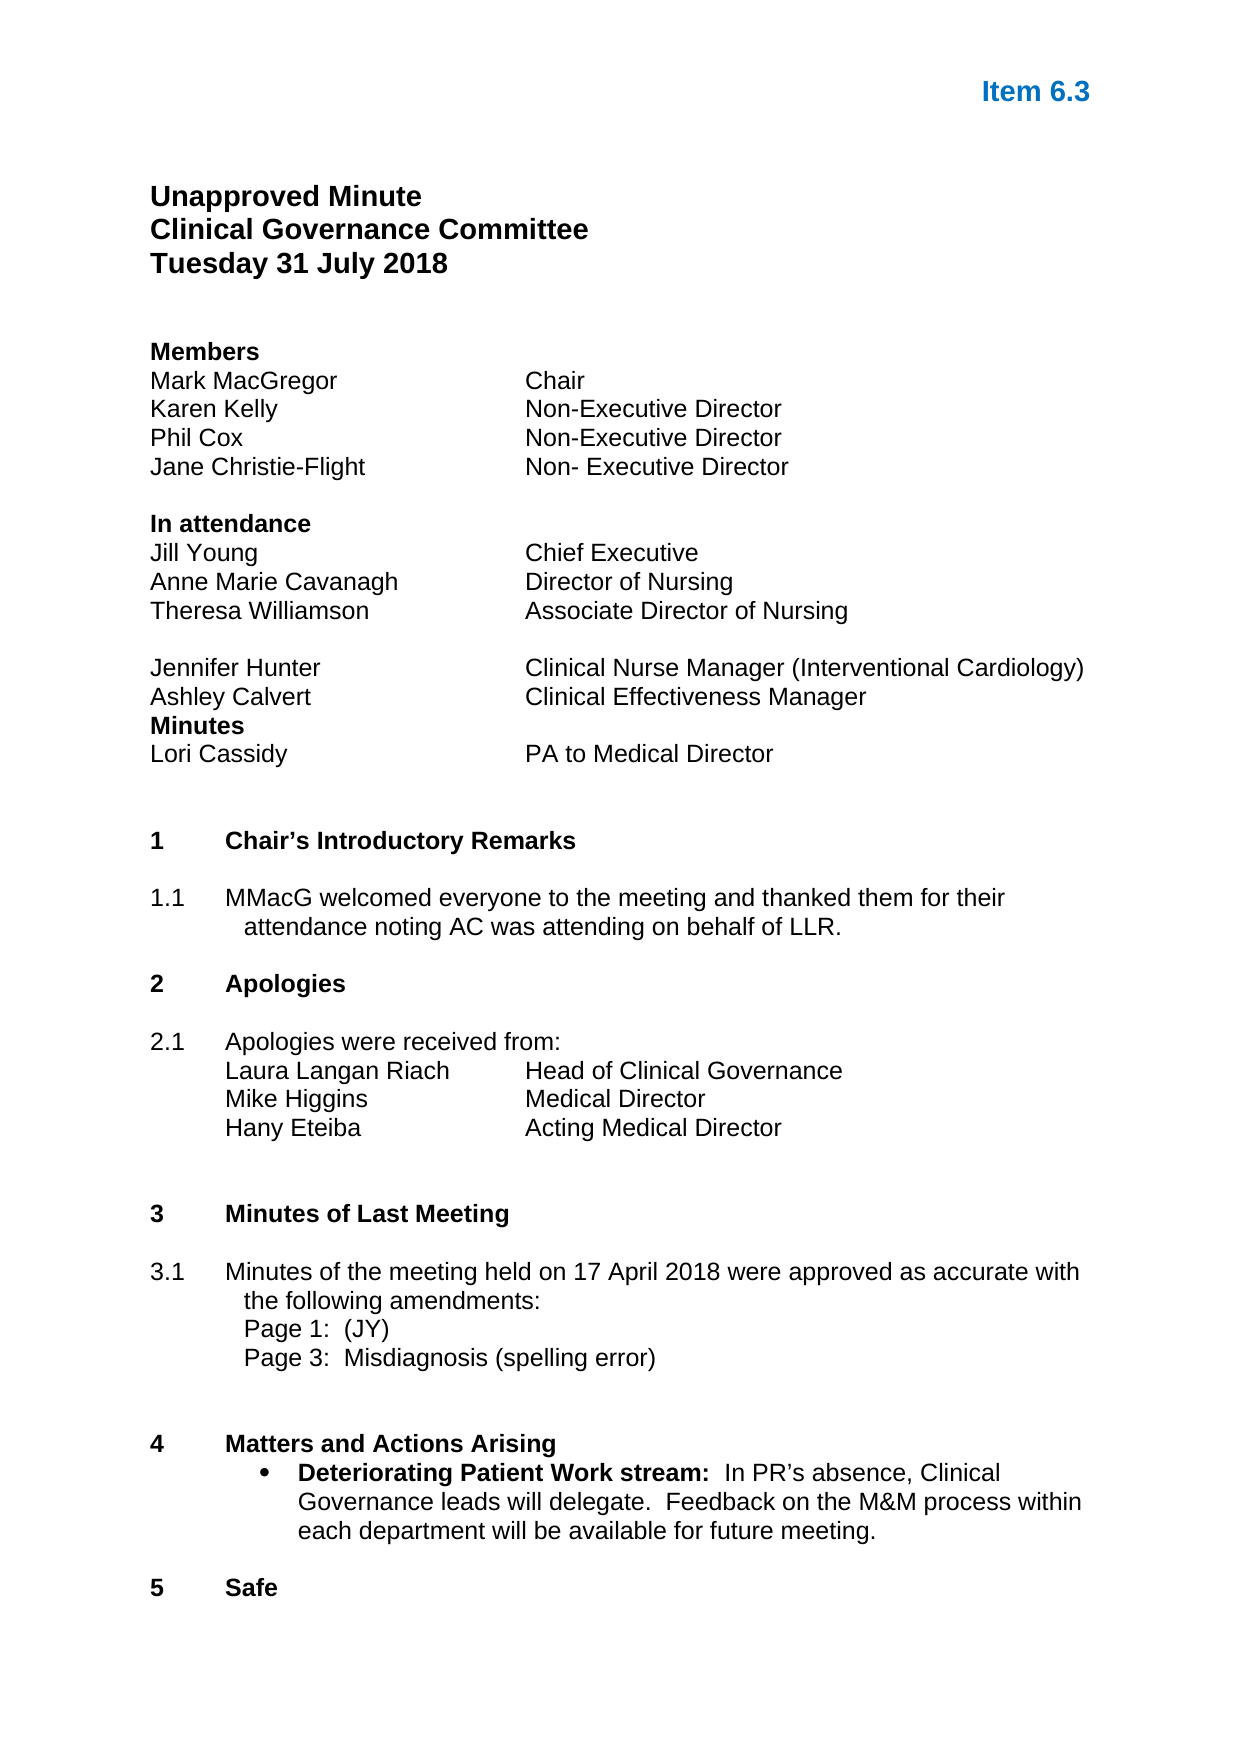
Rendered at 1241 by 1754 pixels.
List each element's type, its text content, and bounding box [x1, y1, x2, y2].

text In attendance [150, 509, 1090, 538]
text Lori Cassidy PA to Medical Director [150, 739, 1090, 768]
text Mike Higgins Medical Director [225, 1084, 1090, 1113]
text Phil Cox Non-Executive Director [150, 423, 1090, 452]
list Apologies were received from: [150, 1027, 1090, 1056]
text Unapproved Minute [150, 179, 1090, 212]
list MMacG welcomed everyone to the meeting and thanked them for their attendance noting AC was attending on behalf of LLR. [150, 883, 1090, 941]
text Karen Kelly Non-Executive Director [150, 394, 1090, 423]
text Tuesday 31 July 2018 [150, 246, 1090, 279]
text Members [150, 337, 1090, 366]
list Deteriorating Patient Work stream: In PR’s absence, Clinical Governance leads will delegate. Feedback on the M&M process within each department will be available for future meeting. [260, 1458, 1090, 1544]
text Hany Eteiba Acting Medical Director [225, 1113, 1090, 1142]
text Mark MacGregor Chair [150, 366, 1090, 394]
text Jane Christie-Flight Non- Executive Director [150, 452, 1090, 481]
list Minutes of Last Meeting [150, 1199, 1090, 1228]
text Page 3: Misdiagnosis (spelling error) [244, 1343, 1090, 1372]
list Apologies [150, 969, 1090, 998]
text Jill Young Chief Executive [150, 538, 1090, 567]
list Safe [150, 1573, 1090, 1602]
text Ashley Calvert Clinical Effectiveness Manager [150, 682, 1090, 711]
list Matters and Actions Arising [150, 1429, 1090, 1458]
text Theresa Williamson Associate Director of Nursing [150, 596, 1090, 624]
text Minutes [150, 711, 1090, 739]
text Laura Langan Riach Head of Clinical Governance [225, 1056, 1090, 1084]
list Chair’s Introductory Remarks [150, 826, 1090, 854]
text Page 1: (JY) [244, 1314, 1090, 1343]
text Clinical Governance Committee [150, 212, 1090, 246]
text Jennifer Hunter Clinical Nurse Manager (Interventional Cardiology) [150, 653, 1090, 682]
list Minutes of the meeting held on 17 April 2018 were approved as accurate with the following amendments: [150, 1257, 1090, 1314]
text Anne Marie Cavanagh Director of Nursing [150, 567, 1090, 596]
